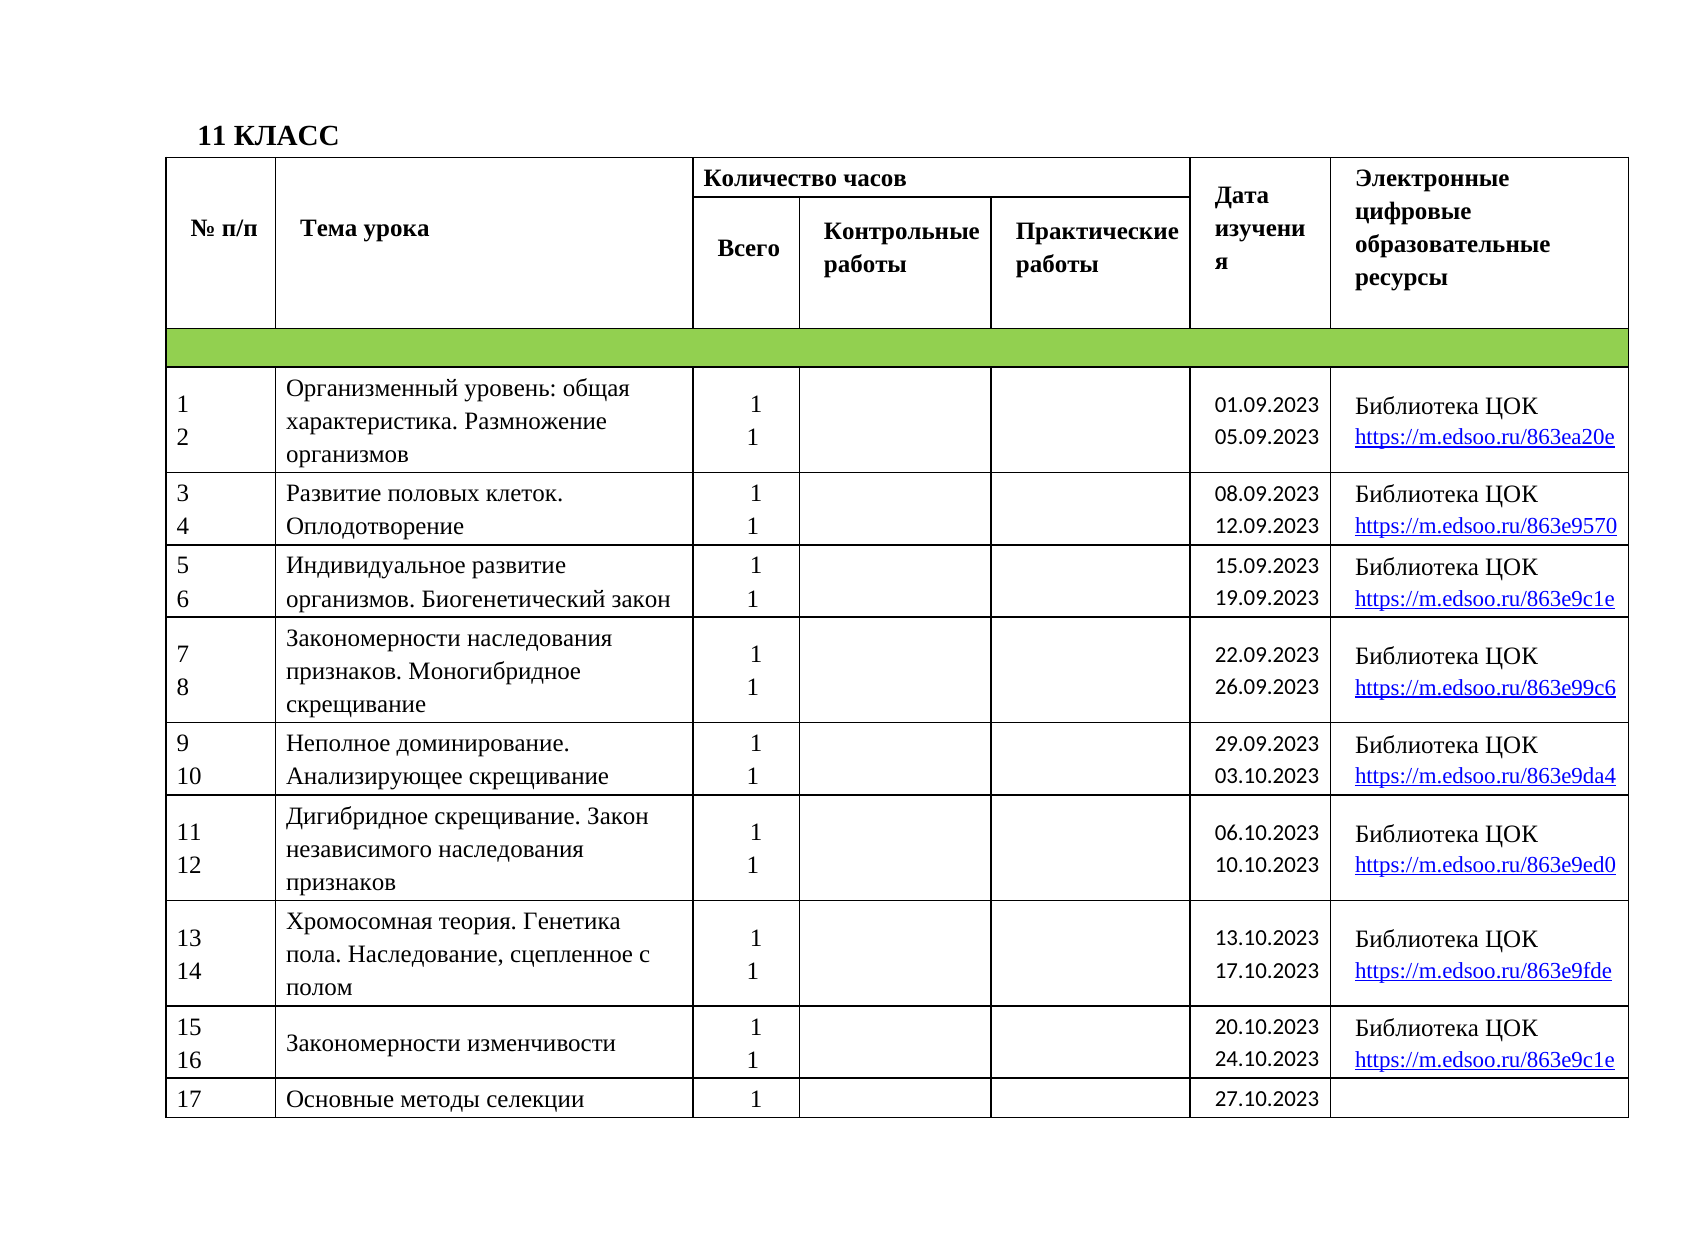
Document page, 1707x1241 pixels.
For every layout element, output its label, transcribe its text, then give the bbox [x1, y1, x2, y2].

table_cell Библиотека ЦОК https://m.edsoo.ru/863e9c1e [1331, 1007, 1628, 1077]
table_cell 1 1 [694, 1079, 799, 1117]
table_cell [992, 1007, 1189, 1077]
table_cell 5 6 [167, 546, 275, 616]
table_cell Развитие половых клеток. Оплодотворение [276, 473, 692, 544]
table_cell [800, 1079, 990, 1117]
table_cell 1 1 [694, 546, 799, 616]
table_cell 1 1 [694, 1007, 799, 1077]
table_cell 1 1 [694, 901, 799, 1005]
table_cell 11 12 [167, 796, 275, 899]
table_cell [800, 546, 990, 616]
table_cell 7 8 [167, 618, 275, 722]
table_cell [800, 1007, 990, 1077]
table_cell [800, 723, 990, 794]
table_cell [800, 473, 990, 544]
table_header Тема урока [276, 158, 692, 327]
table_header Электронные цифровые образовательные ресурсы [1331, 158, 1628, 327]
table_cell [992, 1079, 1189, 1117]
table_cell 15.09.2023 19.09.2023 [1191, 546, 1330, 616]
table_cell 13.10.2023 17.10.2023 [1191, 901, 1330, 1005]
table_cell [800, 618, 990, 722]
table_cell [992, 723, 1189, 794]
table_cell 3 4 [167, 473, 275, 544]
table_cell 9 10 [167, 723, 275, 794]
table_cell 01.09.2023 05.09.2023 [1191, 368, 1330, 471]
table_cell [1191, 1079, 1330, 1117]
table_header Количество часов [694, 158, 1189, 196]
table_cell Практические работы [992, 198, 1189, 327]
table_cell Библиотека ЦОК https://m.edsoo.ru/863e99c6 [1331, 618, 1628, 722]
table_cell [992, 796, 1189, 899]
table_cell Библиотека ЦОК https://m.edsoo.ru/863e9570 [1331, 473, 1628, 544]
table_cell [800, 368, 990, 471]
table_cell Контрольные работы [800, 198, 990, 327]
table_cell Всего [694, 198, 799, 327]
table_cell 13 14 [167, 901, 275, 1005]
table_cell 22.09.2023 26.09.2023 [1191, 618, 1330, 722]
table_cell 06.10.2023 10.10.2023 [1191, 796, 1330, 899]
text 11 КЛАСС [190, 118, 1618, 152]
table_cell [1331, 1079, 1628, 1117]
table_cell 08.09.2023 12.09.2023 [1191, 473, 1330, 544]
table_cell [992, 901, 1189, 1005]
table_cell 1 1 [694, 473, 799, 544]
table_cell 1 1 [694, 723, 799, 794]
table_cell 15 16 [167, 1007, 275, 1077]
table_cell Неполное доминирование. Анализирующее скрещивание [276, 723, 692, 794]
table_cell Библиотека ЦОК https://m.edsoo.ru/863e9c1e [1331, 546, 1628, 616]
table_cell [992, 618, 1189, 722]
table_cell 1 2 [167, 368, 275, 471]
table_cell 20.10.2023 24.10.2023 [1191, 1007, 1330, 1077]
table_cell [800, 901, 990, 1005]
table_cell [992, 546, 1189, 616]
table_cell [800, 796, 990, 899]
table_cell [992, 368, 1189, 471]
table_cell Библиотека ЦОК https://m.edsoo.ru/863e9fde [1331, 901, 1628, 1005]
table_cell Библиотека ЦОК https://m.edsoo.ru/863e9da4 [1331, 723, 1628, 794]
table_cell 17 18 [167, 1079, 275, 1117]
table_cell Библиотека ЦОК https://m.edsoo.ru/863e9ed0 [1331, 796, 1628, 899]
table_cell Хромосомная теория. Генетика пола. Наследование, сцепленное с полом [276, 901, 692, 1005]
table_cell Дигибридное скрещивание. Закон независимого наследования признаков [276, 796, 692, 899]
table_header Дата изучения [1191, 158, 1330, 327]
table_cell 1 1 [694, 618, 799, 722]
table_cell Закономерности наследования признаков. Моногибридное скрещивание [276, 618, 692, 722]
table_cell [167, 329, 1628, 366]
table_cell Организменный уровень: общая характеристика. Размножение организмов [276, 368, 692, 471]
table_cell [992, 473, 1189, 544]
table_cell 1 1 [694, 368, 799, 471]
table_cell 1 1 [694, 796, 799, 899]
table_cell Индивидуальное развитие организмов. Биогенетический закон [276, 546, 692, 616]
table_header № п/п [167, 158, 275, 327]
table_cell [276, 1079, 692, 1117]
table_cell Закономерности изменчивости [276, 1007, 692, 1077]
table_cell 29.09.2023 03.10.2023 [1191, 723, 1330, 794]
table_cell Библиотека ЦОК https://m.edsoo.ru/863ea20e [1331, 368, 1628, 471]
